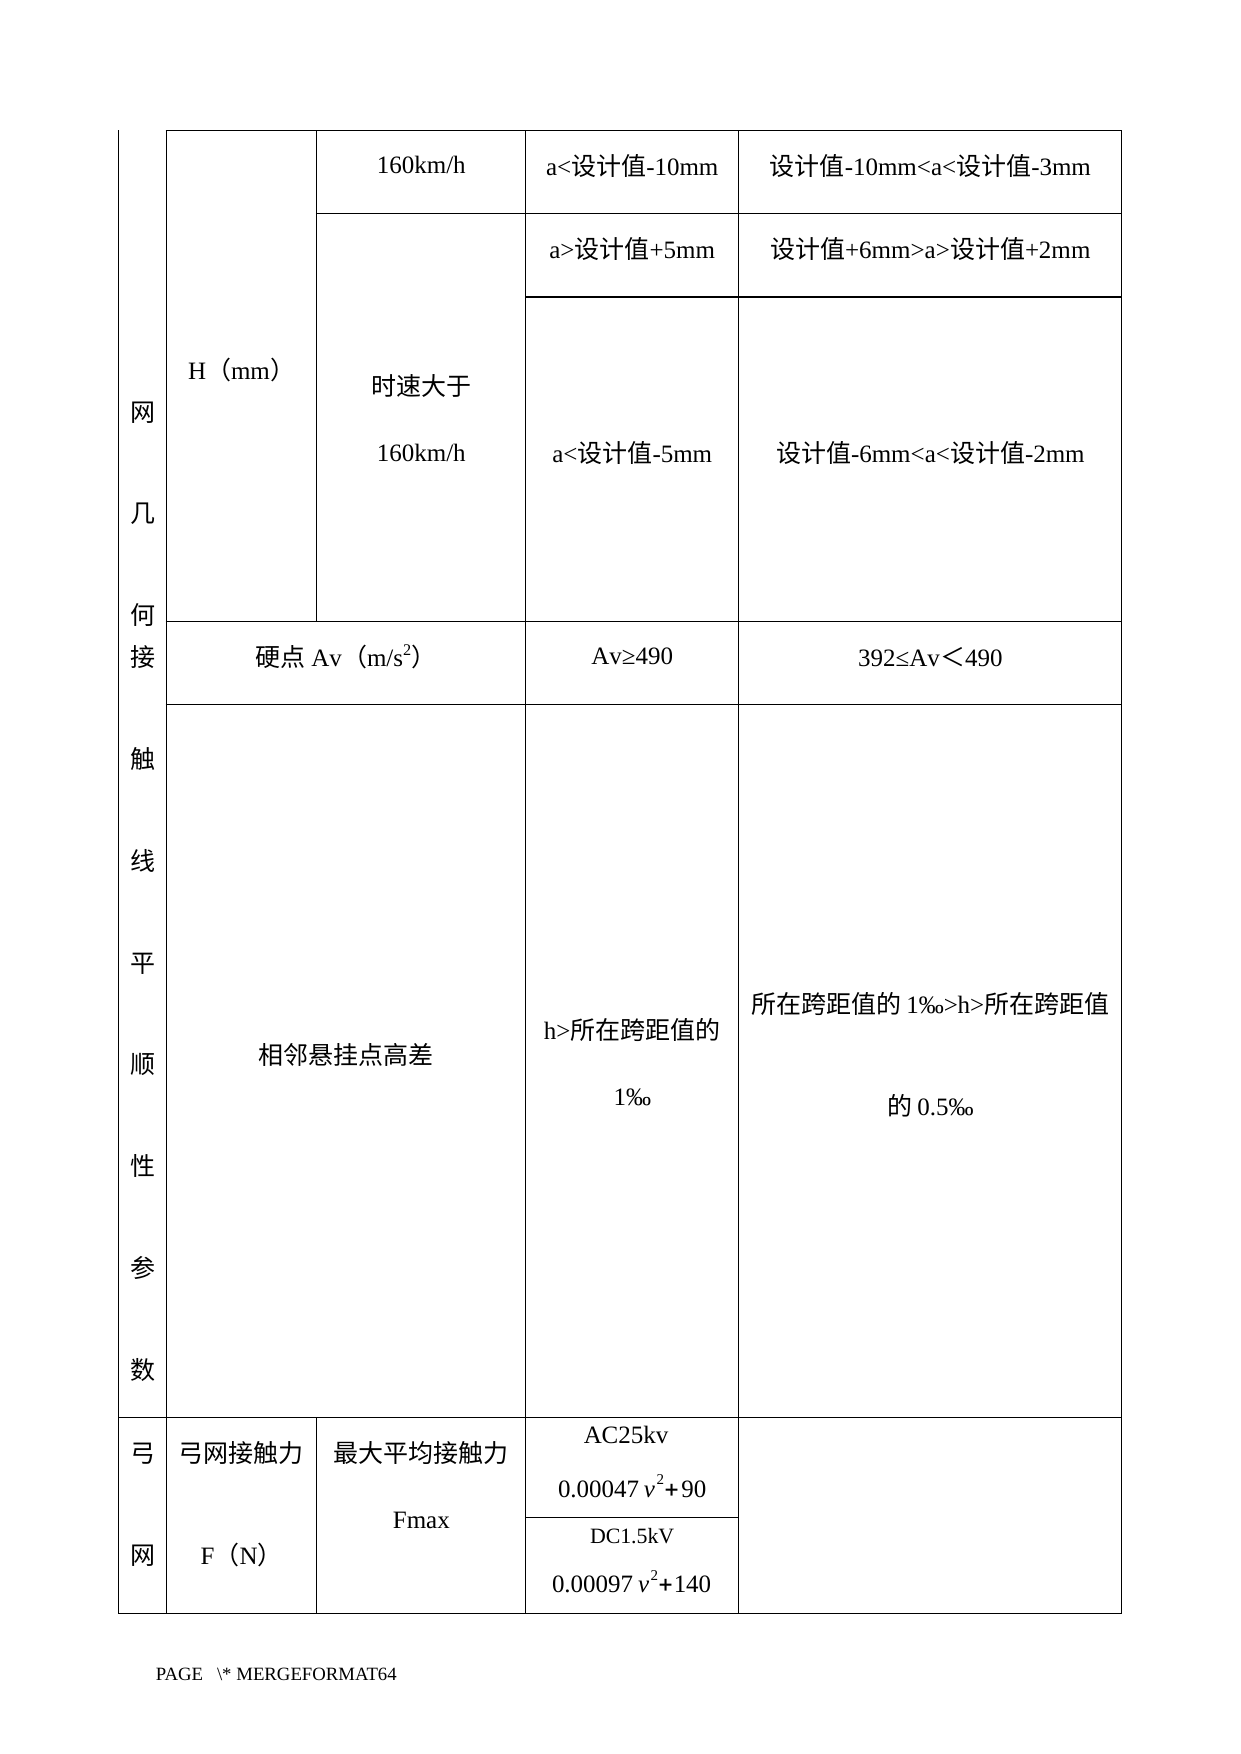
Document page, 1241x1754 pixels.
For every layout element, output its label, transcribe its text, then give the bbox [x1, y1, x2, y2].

table_cell 设计值-10mm<a<设计值-3mm [739, 131, 1121, 213]
table_cell 硬点 Av（m/s2） [167, 622, 525, 704]
table_cell 接触线高度 H（mm） [167, 131, 316, 621]
table_cell h>所在跨距值的1‰ [526, 705, 738, 1417]
table_cell Av≥490 [526, 622, 738, 704]
table_cell 所在跨距值的1‰>h>所在跨距值的0.5‰ [739, 705, 1121, 1417]
table_cell 时速小于等于160km/h [317, 131, 525, 213]
table_cell 接触线平顺性参数 [119, 621, 166, 1417]
table_cell 弓网受流参数 [119, 1418, 166, 1613]
table_cell 最大平均接触力 Fmax [317, 1418, 525, 1613]
table_cell 设计值-6mm<a<设计值-2mm [739, 298, 1121, 621]
table_cell [739, 1418, 1121, 1613]
table_cell AC25kv [526, 1418, 738, 1517]
table_cell 392≤Av＜490 [739, 622, 1121, 704]
table_cell 相邻悬挂点高差 [167, 705, 525, 1417]
table_cell a<设计值-5mm [526, 298, 738, 621]
table_cell 弓网接触力 F（N） [167, 1418, 316, 1613]
table_cell 时速大于160km/h [317, 214, 525, 621]
table_cell a>设计值+5mm [526, 214, 738, 296]
table_cell DC1.5kV [526, 1518, 738, 1613]
table_cell 设计值+6mm>a>设计值+2mm [739, 214, 1121, 296]
table_cell a<设计值-10mm [526, 131, 738, 213]
